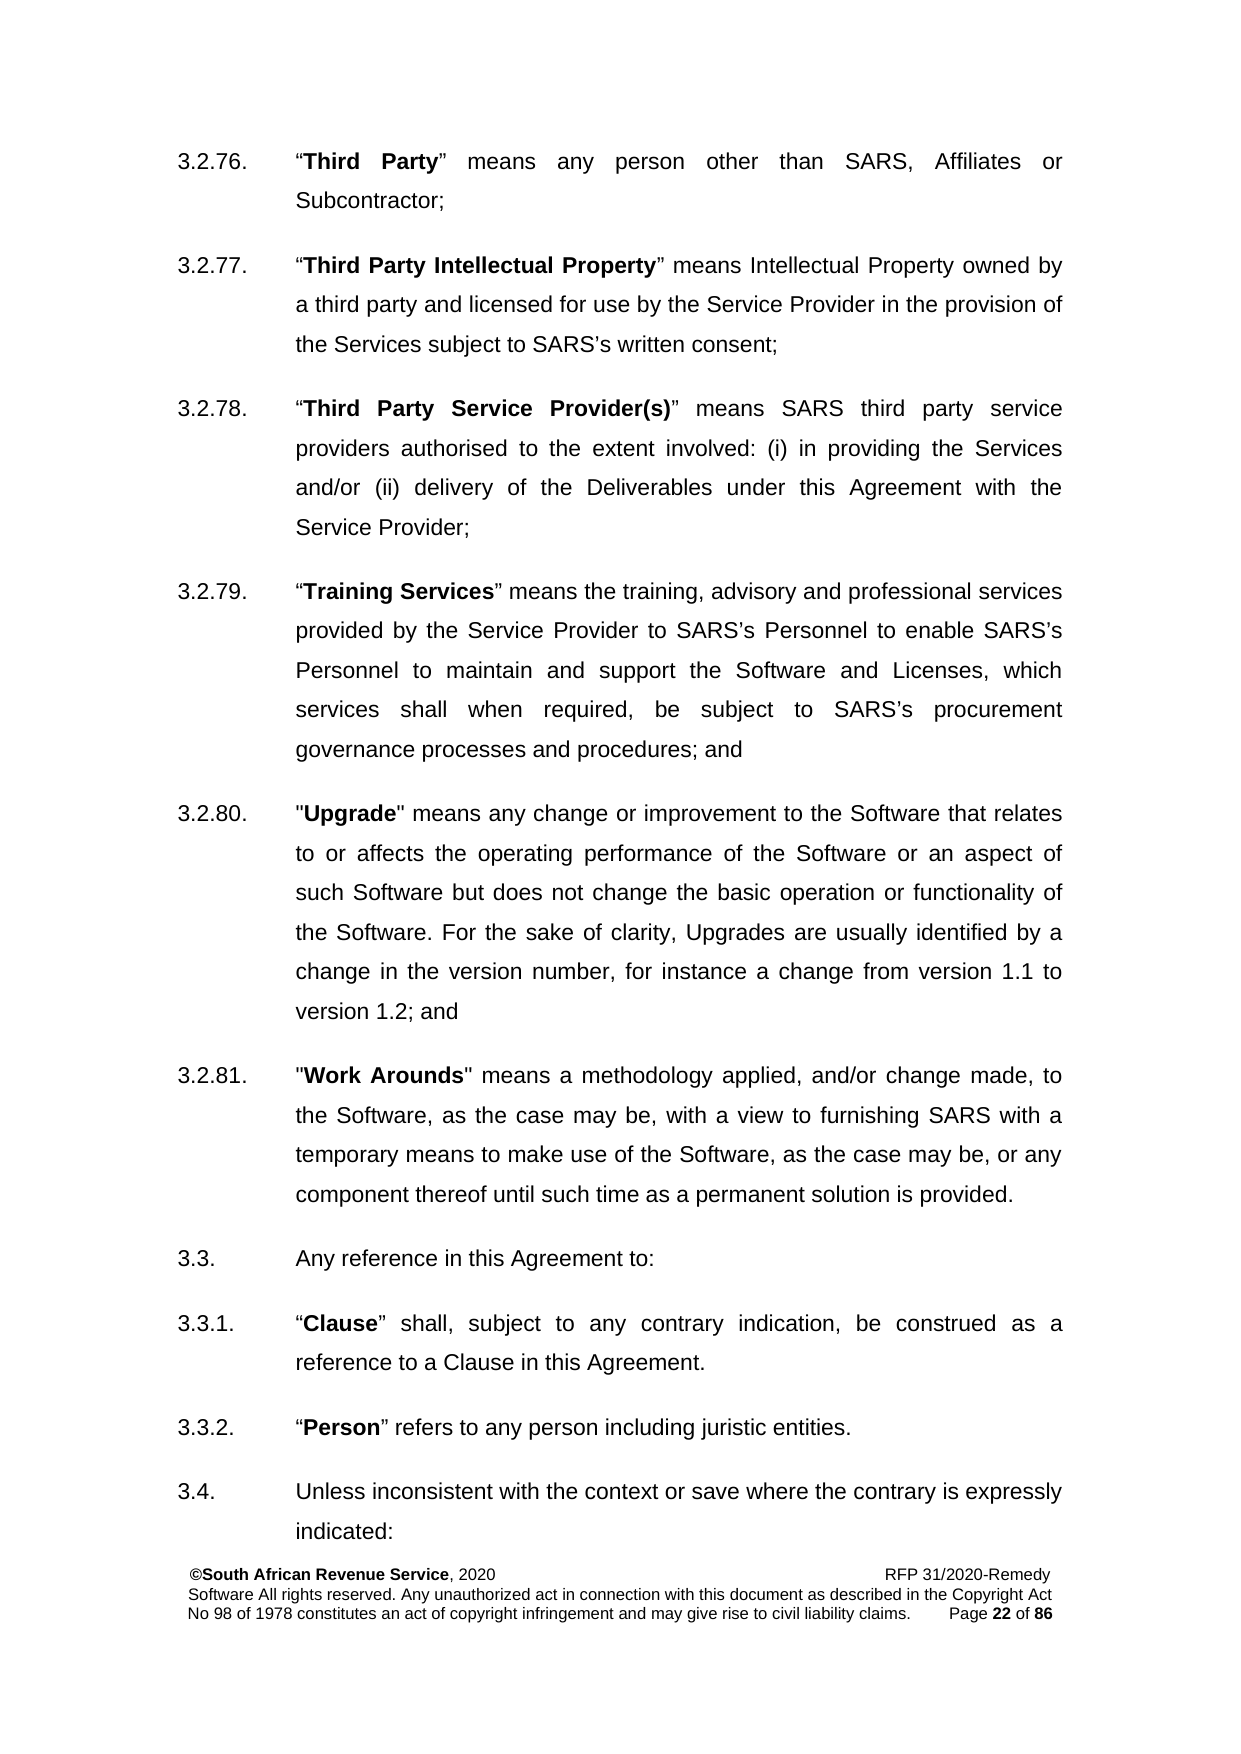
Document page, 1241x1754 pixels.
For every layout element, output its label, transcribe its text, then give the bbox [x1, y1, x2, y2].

list “Person” refers to any person including juristic entities. [177, 1414, 1063, 1440]
list “Training Services” means the training, advisory and professional services provided by the Service Provider to SARS’s Personnel to enable SARS’s Personnel to maintain and support the Software and Licenses, which services shall when required, be subject to SARS’s procurement governance processes and procedures; and [177, 578, 1063, 762]
list "Upgrade" means any change or improvement to the Software that relates to or affects the operating performance of the Software or an aspect of such Software but does not change the basic operation or functionality of the Software. For the sake of clarity, Upgrades are usually identified by a change in the version number, for instance a change from version 1.1 to version 1.2; and [177, 800, 1063, 1024]
list “Third Party Intellectual Property” means Intellectual Property owned by a third party and licensed for use by the Service Provider in the provision of the Services subject to SARS’s written consent; [177, 252, 1063, 357]
list “Clause” shall, subject to any contrary indication, be construed as a reference to a Clause in this Agreement. [177, 1310, 1063, 1376]
list "Work Arounds" means a methodology applied, and/or change made, to the Software, as the case may be, with a view to furnishing SARS with a temporary means to make use of the Software, as the case may be, or any component thereof until such time as a permanent solution is provided. [177, 1062, 1063, 1207]
list “Third Party” means any person other than SARS, Affiliates or Subcontractor; [177, 148, 1063, 213]
list Unless inconsistent with the context or save where the contrary is expressly indicated: [177, 1478, 1063, 1544]
list “Third Party Service Provider(s)” means SARS third party service providers authorised to the extent involved: (i) in providing the Services and/or (ii) delivery of the Deliverables under this Agreement with the Service Provider; [177, 395, 1063, 540]
list Any reference in this Agreement to: [177, 1245, 1063, 1272]
